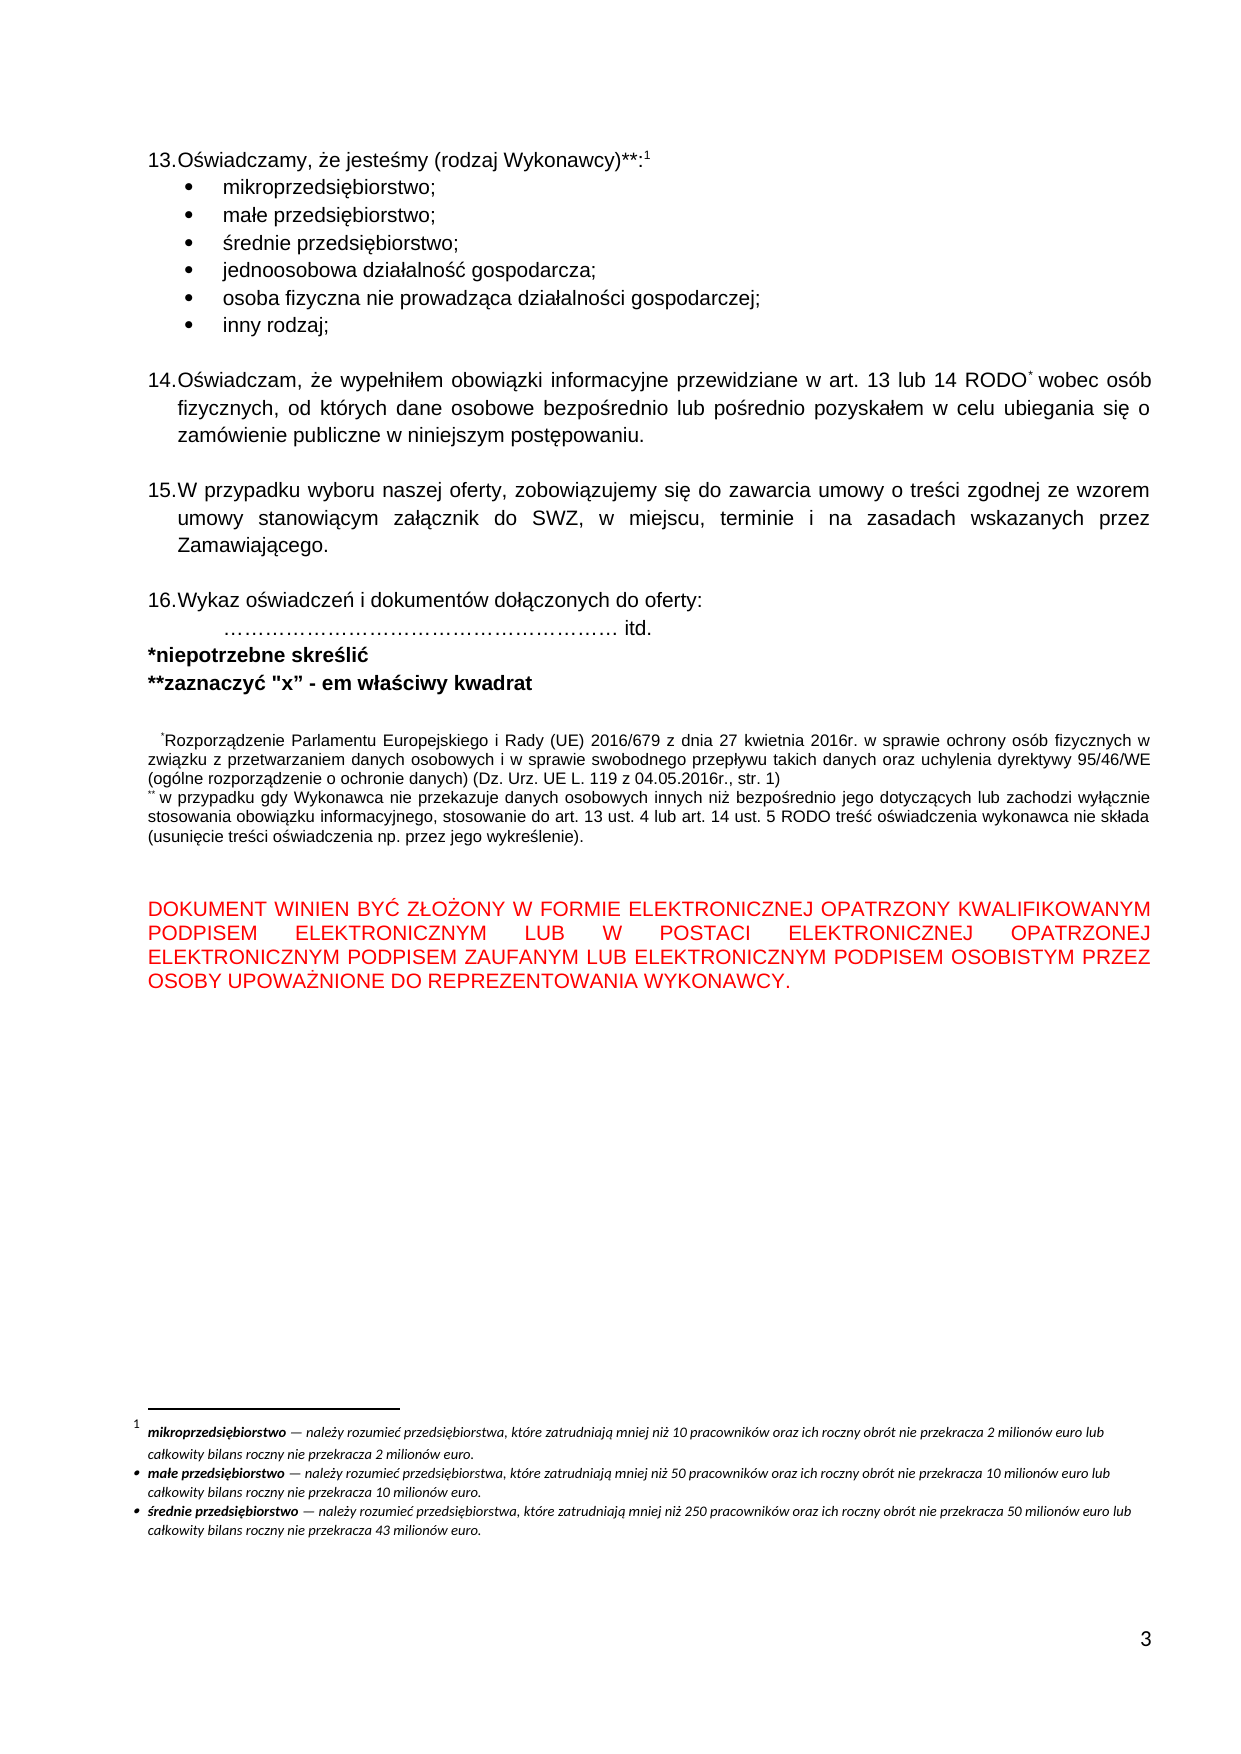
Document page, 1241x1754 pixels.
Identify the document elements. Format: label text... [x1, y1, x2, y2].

text DOKUMENT WINIEN BYĆ ZŁOŻONY W FORMIE ELEKTRONICZNEJ OPATRZONY KWALIFIKOWANYM PODPISEM ELEKTRONICZNYM LUB W POSTACI ELEKTRONICZNEJ OPATRZONEJ ELEKTRONICZNYM PODPISEM ZAUFANYM LUB ELEKTRONICZNYM PODPISEM OSOBISTYM PRZEZ OSOBY UPOWAŻNIONE DO REPREZENTOWANIA WYKONAWCY. [148, 897, 1152, 993]
list średnie przedsiębiorstwo; [185, 230, 1152, 254]
list Oświadczam, że wypełniłem obowiązki informacyjne przewidziane w art. 13 lub 14 RODO* wobec osób fizycznych, od których dane osobowe bezpośrednio lub pośrednio pozyskałem w celu ubiegania się o zamówienie publiczne w niniejszym postępowaniu. [148, 368, 1152, 447]
list mikroprzedsiębiorstwo; [185, 175, 1152, 199]
text *Rozporządzenie Parlamentu Europejskiego i Rady (UE) 2016/679 z dnia 27 kwietnia 2016r. w sprawie ochrony osób fizycznych w związku z przetwarzaniem danych osobowych i w sprawie swobodnego przepływu takich danych oraz uchylenia dyrektywy 95/46/WE (ogólne rozporządzenie o ochronie danych) (Dz. Urz. UE L. 119 z 04.05.2016r., str. 1) [148, 731, 1152, 788]
text **zaznaczyć "x” - em właściwy kwadrat [148, 671, 1152, 695]
list jednoosobowa działalność gospodarcza; [185, 258, 1152, 282]
text ………………………………………………… itd. [185, 616, 1152, 640]
list Oświadczamy, że jesteśmy (rodzaj Wykonawcy)**: [148, 148, 1152, 172]
text ** w przypadku gdy Wykonawca nie przekazuje danych osobowych innych niż bezpośrednio jego dotyczących lub zachodzi wyłącznie stosowania obowiązku informacyjnego, stosowanie do art. 13 ust. 4 lub art. 14 ust. 5 RODO treść oświadczenia wykonawca nie składa (usunięcie treści oświadczenia np. przez jego wykreślenie). [148, 788, 1152, 846]
list małe przedsiębiorstwo; [185, 203, 1152, 227]
list inny rodzaj; [185, 313, 1152, 337]
list Wykaz oświadczeń i dokumentów dołączonych do oferty: [148, 588, 1152, 612]
text *niepotrzebne skreślić [148, 643, 1152, 667]
list W przypadku wyboru naszej oferty, zobowiązujemy się do zawarcia umowy o treści zgodnej ze wzorem umowy stanowiącym załącznik do SWZ, w miejscu, terminie i na zasadach wskazanych przez Zamawiającego. [148, 478, 1152, 557]
list osoba fizyczna nie prowadząca działalności gospodarczej; [185, 286, 1152, 310]
